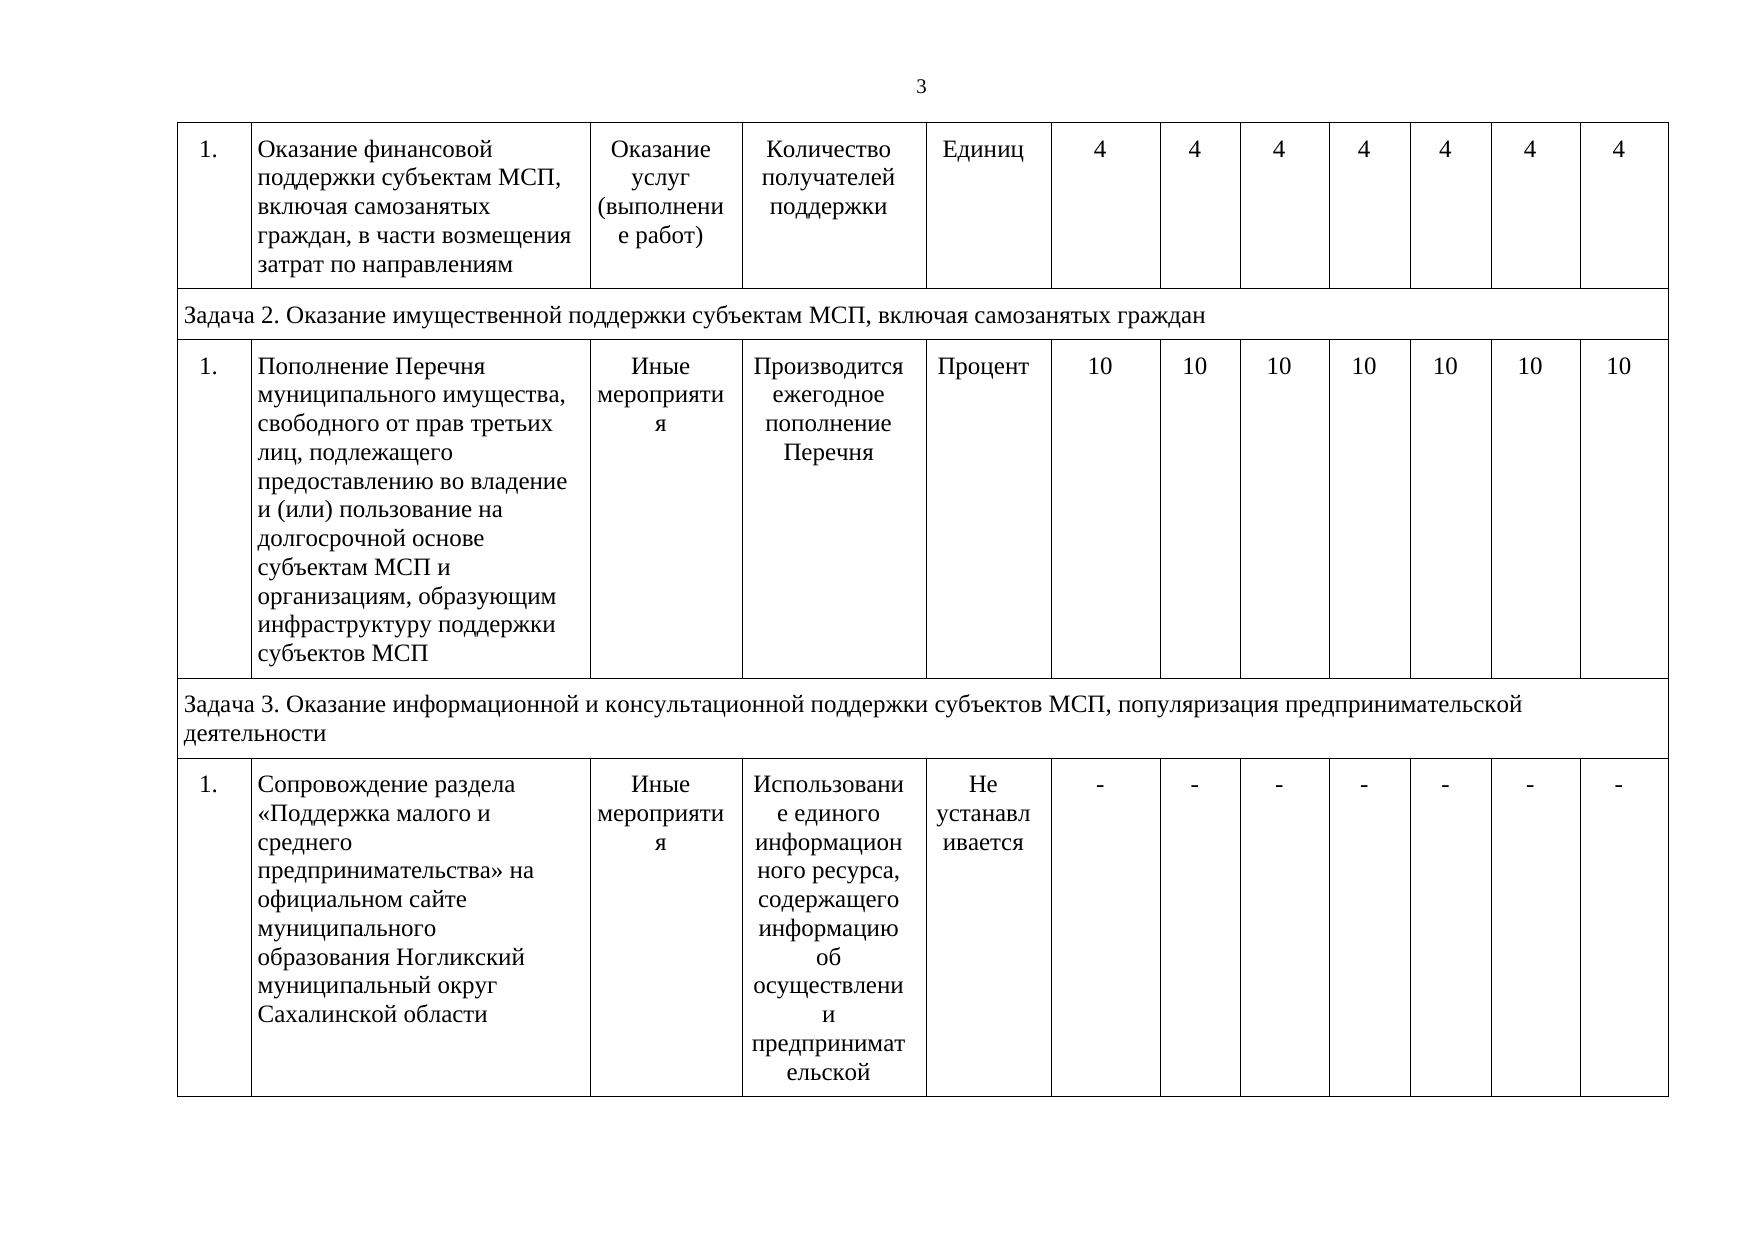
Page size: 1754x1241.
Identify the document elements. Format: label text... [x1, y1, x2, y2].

table_cell - [1241, 759, 1329, 1096]
table_cell 10 [1581, 340, 1668, 678]
table_cell Производится ежегодное пополнение Перечня [743, 340, 926, 678]
table_cell Оказание финансовой поддержки субъектам МСП, включая самозанятых граждан, в части возмещения затрат по направлениям [252, 123, 590, 288]
table_cell 1. [178, 123, 251, 288]
table_cell Количество получателей поддержки [743, 123, 926, 288]
table_cell - [1161, 759, 1240, 1096]
table_cell Не устанавливается [927, 759, 1051, 1096]
table_cell Пополнение Перечня муниципального имущества, свободного от прав третьих лиц, подлежащего предоставлению во владение и (или) пользование на долгосрочной основе субъектам МСП и организациям, образующим инфраструктуру поддержки субъектов МСП [252, 340, 590, 678]
table_cell Единиц [927, 123, 1051, 288]
table_cell Процент [927, 340, 1051, 678]
table_cell - [1330, 759, 1410, 1096]
table_cell Иные мероприятия [591, 759, 742, 1096]
table_cell Иные мероприятия [591, 340, 742, 678]
table_cell 10 [1492, 340, 1580, 678]
table_cell 10 [1411, 340, 1491, 678]
table_cell 1. [178, 759, 251, 1096]
table_cell - [1411, 759, 1491, 1096]
table_cell - [1052, 759, 1160, 1096]
table_cell Оказание услуг (выполнение работ) [591, 123, 742, 288]
table_cell 4 [1581, 123, 1668, 288]
table_cell 4 [1161, 123, 1240, 288]
table_cell 10 [1241, 340, 1329, 678]
table_cell 4 [1330, 123, 1410, 288]
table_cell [252, 759, 590, 1096]
table_cell - [1581, 759, 1668, 1096]
table_cell 4 [1411, 123, 1491, 288]
table_cell Задача 3. Оказание информационной и консультационной поддержки субъектов МСП, популяризация предпринимательской деятельности [178, 679, 1668, 757]
table_cell 4 [1052, 123, 1160, 288]
table_cell 4 [1492, 123, 1580, 288]
table_cell 1. [178, 340, 251, 678]
table_cell 10 [1052, 340, 1160, 678]
table_cell 10 [1161, 340, 1240, 678]
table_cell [743, 759, 926, 1096]
table_cell - [1492, 759, 1580, 1096]
table_cell 10 [1330, 340, 1410, 678]
table_cell Задача 2. Оказание имущественной поддержки субъектам МСП, включая самозанятых граждан [178, 289, 1668, 339]
table_cell 4 [1241, 123, 1329, 288]
